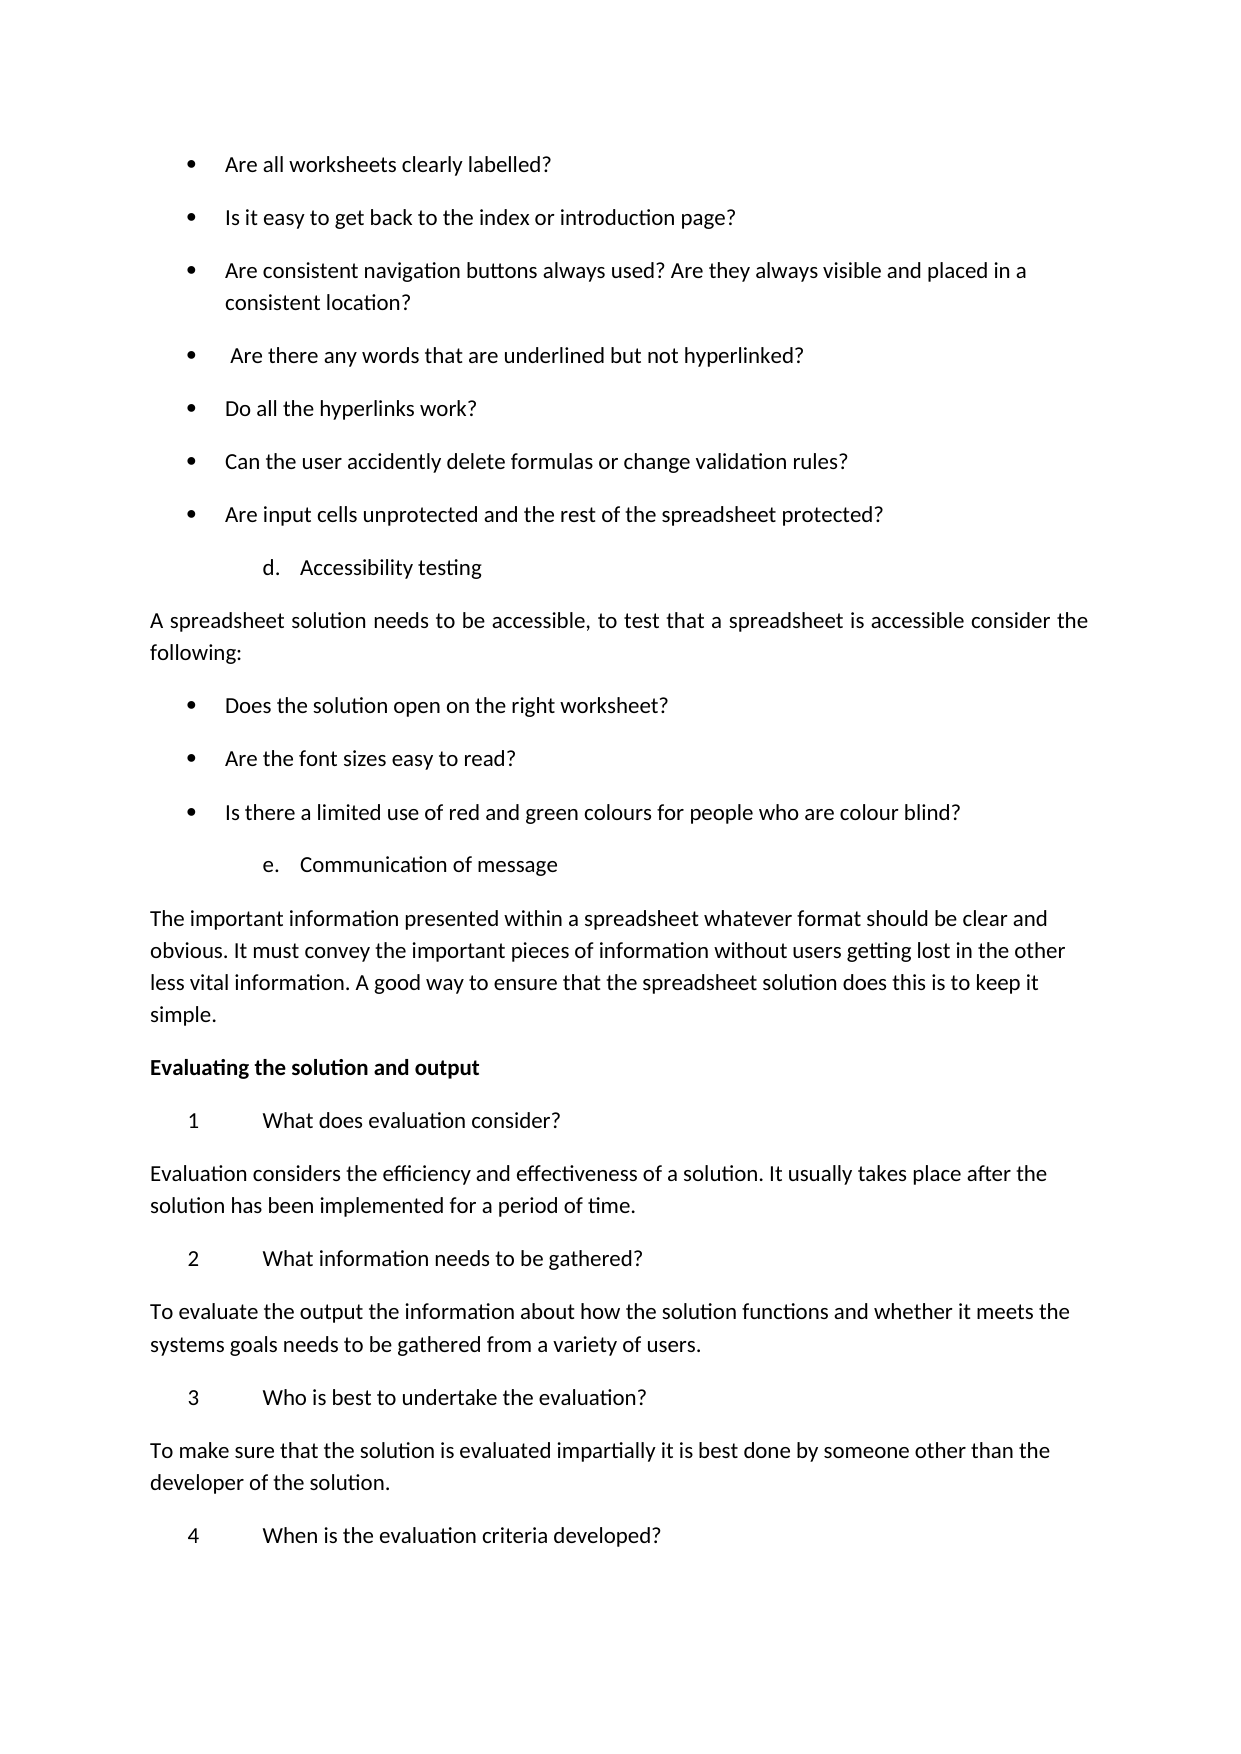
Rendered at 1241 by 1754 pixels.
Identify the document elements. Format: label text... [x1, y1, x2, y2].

list Are the font sizes easy to read? [187, 744, 1090, 773]
list Evaluating the solution and output [150, 1053, 1090, 1081]
list Who is best to undertake the evaluation? [187, 1383, 1090, 1411]
text Evaluation considers the efficiency and effectiveness of a solution. It usually takes place after the solution has been implemented for a period of time. [150, 1159, 1090, 1219]
list What information needs to be gathered? [187, 1244, 1090, 1272]
text To make sure that the solution is evaluated impartially it is best done by someone other than the developer of the solution. [150, 1436, 1090, 1496]
text A spreadsheet solution needs to be accessible, to test that a spreadsheet is accessible consider the following: [150, 606, 1090, 667]
list Accessibility testing [262, 553, 1090, 581]
list What does evaluation consider? [187, 1106, 1090, 1134]
list Are all worksheets clearly labelled? [187, 150, 1090, 178]
list Can the user accidently delete formulas or change validation rules? [187, 447, 1090, 475]
list Is there a limited use of red and green colours for people who are colour blind? [187, 798, 1090, 826]
list Are consistent navigation buttons always used? Are they always visible and placed in a consistent location? [187, 256, 1090, 316]
list When is the evaluation criteria developed? [187, 1521, 1090, 1549]
text To evaluate the output the information about how the solution functions and whether it meets the systems goals needs to be gathered from a variety of users. [150, 1297, 1090, 1358]
list Communication of message [262, 851, 1090, 879]
list Are there any words that are underlined but not hyperlinked? [187, 341, 1090, 369]
list Is it easy to get back to the index or introduction page? [187, 203, 1090, 231]
list Does the solution open on the right worksheet? [187, 692, 1090, 719]
text The important information presented within a spreadsheet whatever format should be clear and obvious. It must convey the important pieces of information without users getting lost in the other less vital information. A good way to ensure that the spreadsheet solution does this is to keep it simple. [150, 904, 1090, 1028]
list Do all the hyperlinks work? [187, 394, 1090, 422]
list Are input cells unprotected and the rest of the spreadsheet protected? [187, 500, 1090, 528]
